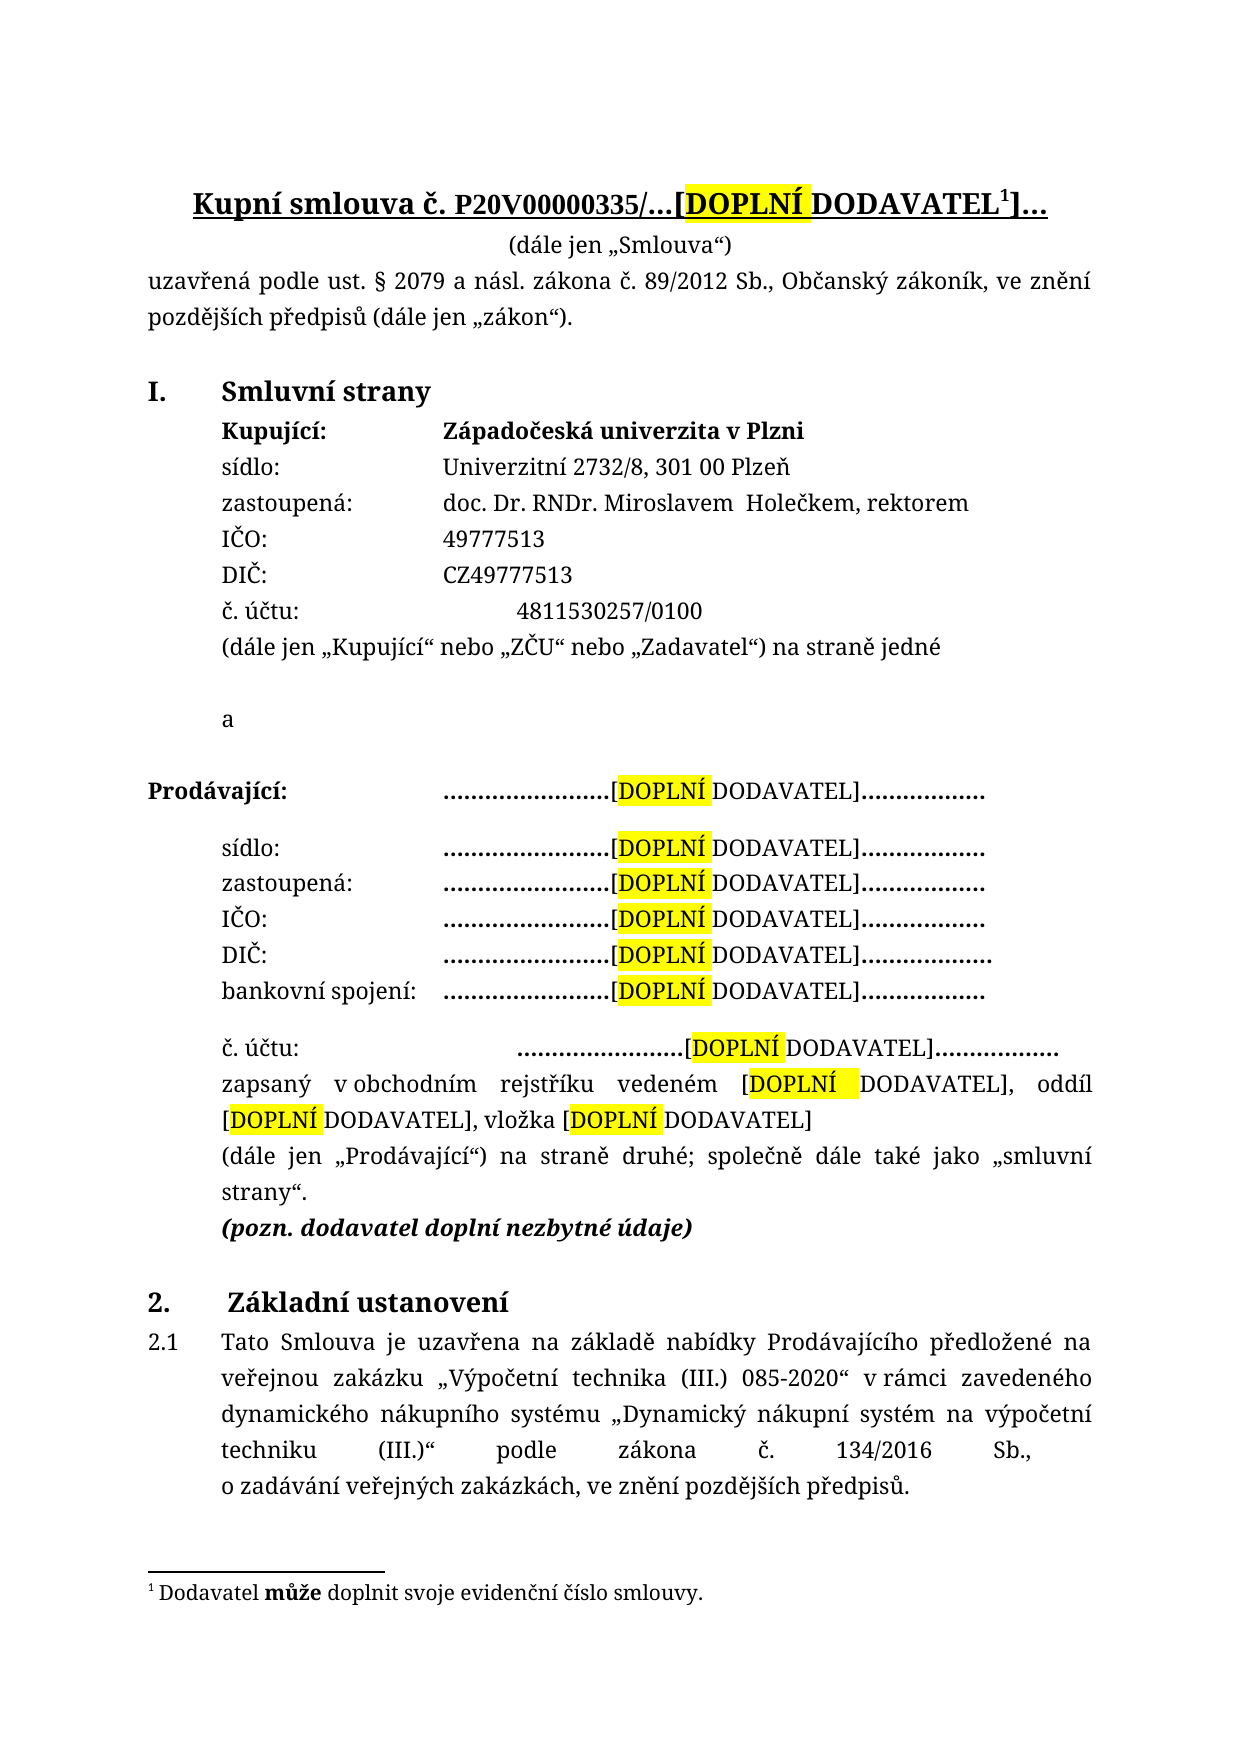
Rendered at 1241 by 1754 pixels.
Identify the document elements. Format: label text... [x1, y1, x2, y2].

text zastoupená: doc. Dr. RNDr. Miroslavem Holečkem, rektorem [221, 487, 1093, 518]
text 2. Základní ustanovení [148, 1283, 1093, 1320]
text zastoupená: ……………………[DOPLNÍ DODAVATEL]……………… [221, 867, 1093, 899]
text Kupní smlouva č. P20V00000335/...[DOPLNÍ DODAVATEL]… [148, 183, 1093, 223]
text Kupující: Západočeská univerzita v Plzni [221, 415, 1093, 447]
text bankovní spojení: ……………………[DOPLNÍ DODAVATEL]……………… [712, 975, 1093, 1006]
text DIČ: ……………………[DOPLNÍ DODAVATEL]………………. [221, 939, 618, 971]
text sídlo: ……………………[DOPLNÍ DODAVATEL]……………… [712, 831, 1093, 863]
text I. Smluvní strany [148, 373, 1093, 410]
text č. účtu: ……………………[DOPLNÍ DODAVATEL]……………… [785, 1032, 1093, 1063]
text IČO: ……………………[DOPLNÍ DODAVATEL]……………… [712, 903, 1093, 934]
text sídlo: ……………………[DOPLNÍ DODAVATEL]……………… [221, 831, 618, 863]
text (dále jen „Kupující“ nebo „ZČU“ nebo „Zadavatel“) na straně jedné [221, 631, 1093, 662]
text (pozn. dodavatel doplní nezbytné údaje) [148, 1212, 1093, 1243]
text č. účtu: ……………………[DOPLNÍ DODAVATEL]……………… [221, 1032, 692, 1063]
text bankovní spojení: ……………………[DOPLNÍ DODAVATEL]……………… [148, 975, 618, 1006]
text (dále jen „Smlouva“) [148, 229, 1093, 260]
text DIČ: CZ49777513 [221, 559, 1093, 590]
text č. účtu: 4811530257/0100 [221, 595, 1093, 626]
text a [221, 703, 1093, 734]
text (dále jen „Prodávající“) na straně druhé; společně dále také jako „smluvní strany“. [221, 1140, 1093, 1207]
text Prodávající: ……………………[DOPLNÍ DODAVATEL]……………… [148, 775, 618, 806]
text uzavřená podle ust. § 2079 a násl. zákona č. 89/2012 Sb., Občanský zákoník, ve znění pozdějších předpisů (dále jen „zákon“). [148, 265, 1093, 332]
text 2.1 Tato Smlouva je uzavřena na základě nabídky Prodávajícího předložené na veřejnou zakázku „Výpočetní technika (III.) 085-2020“ v rámci zavedeného dynamického nákupního systému „Dynamický nákupní systém na výpočetní techniku (III.)“ podle zákona č. 134/2016 Sb., o zadávání veřejných zakázkách, ve znění pozdějších předpisů. [148, 1326, 1093, 1501]
text Prodávající: ……………………[DOPLNÍ DODAVATEL]……………… [712, 775, 1093, 806]
text sídlo: Univerzitní 2732/8, 301 00 Plzeň [221, 451, 1093, 482]
text IČO: 49777513 [221, 523, 1093, 554]
text IČO: ……………………[DOPLNÍ DODAVATEL]……………… [221, 903, 618, 934]
text DIČ: ……………………[DOPLNÍ DODAVATEL]………………. [712, 939, 1093, 971]
text zapsaný v obchodním rejstříku vedeném [DOPLNÍ DODAVATEL], oddíl [DOPLNÍ DODAVATEL], vložka [DOPLNÍ DODAVATEL] [221, 1068, 1093, 1135]
